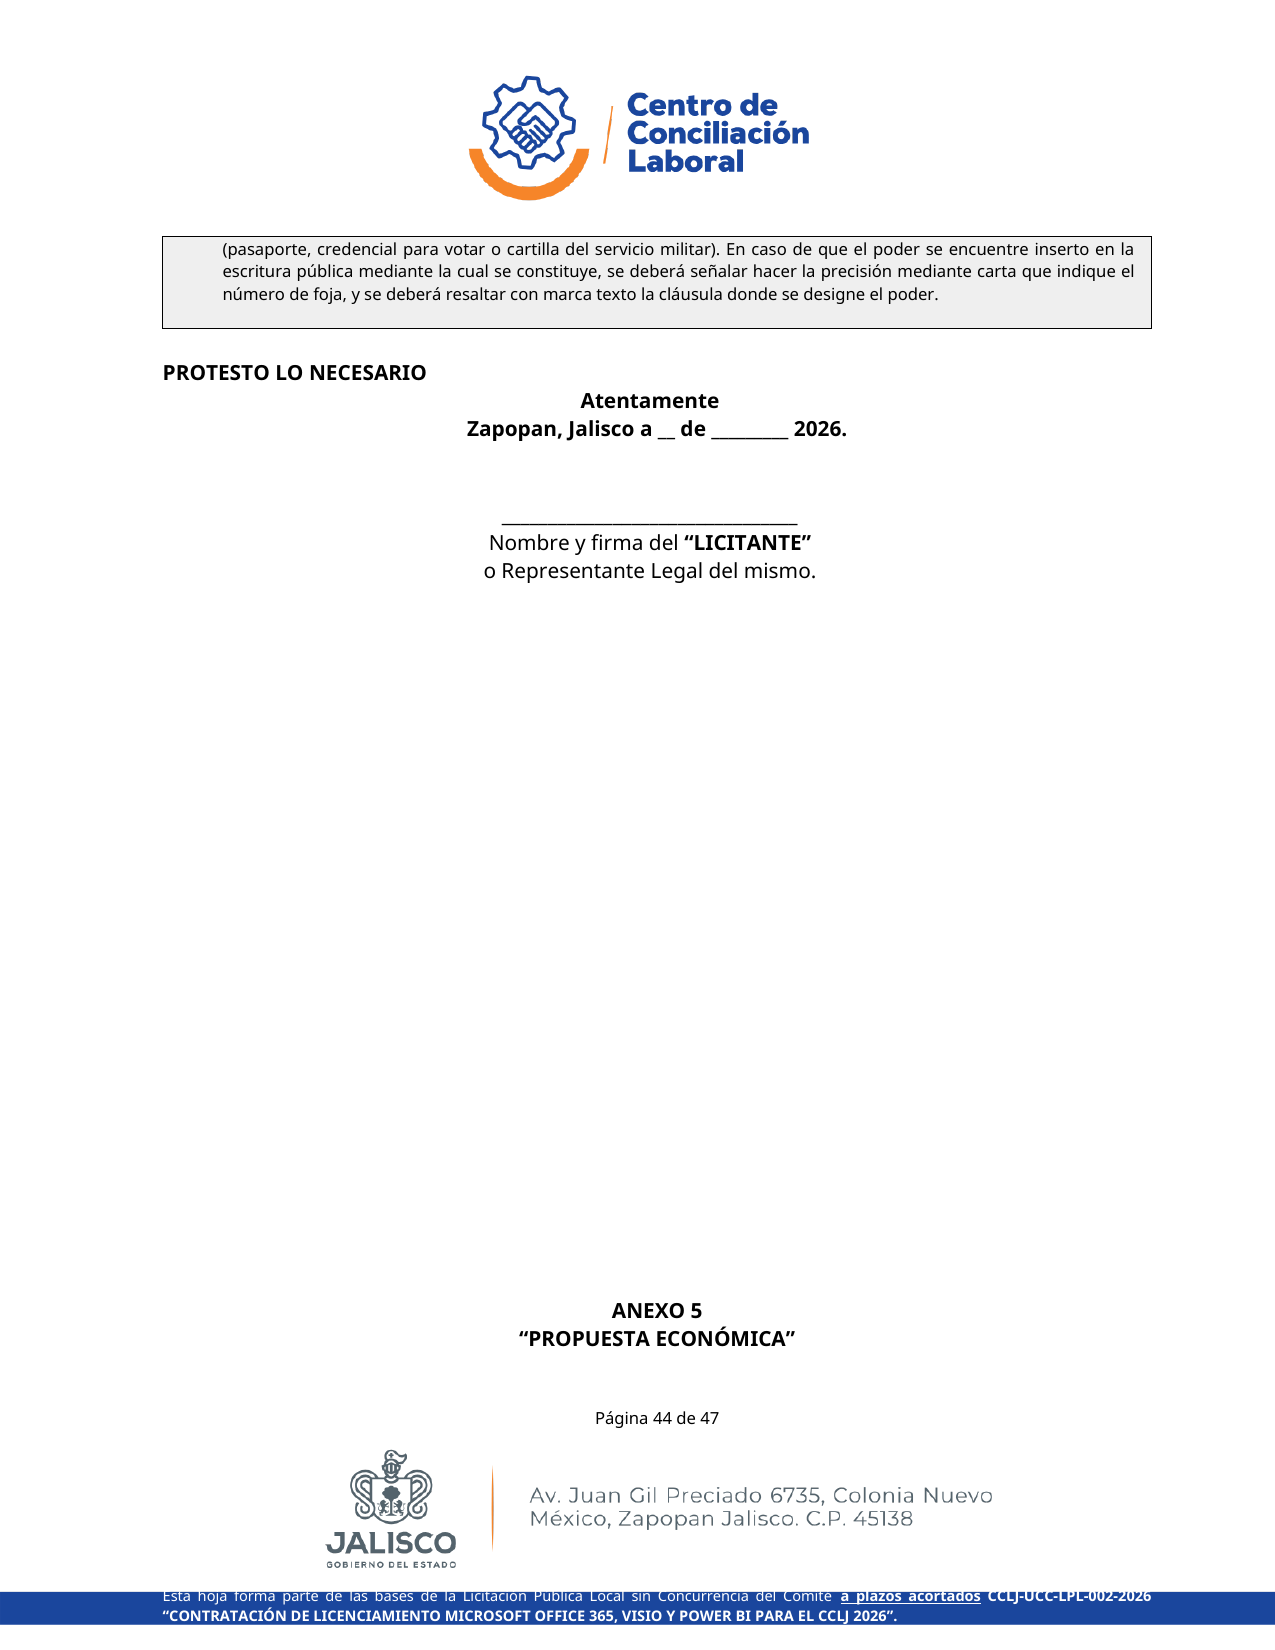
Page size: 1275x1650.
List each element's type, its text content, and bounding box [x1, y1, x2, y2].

text o Representante Legal del mismo. [162, 557, 1137, 585]
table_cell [163, 237, 1151, 328]
picture [0, 3, 1275, 1650]
text ANEXO 5 [162, 1296, 1152, 1324]
text “PROPUESTA ECONÓMICA” [162, 1324, 1152, 1353]
text Atentamente [162, 386, 1137, 414]
text PROTESTO LO NECESARIO [162, 358, 1152, 386]
text ________________________________ [162, 500, 1137, 528]
text Zapopan, Jalisco a __ de _________ 2026. [162, 414, 1152, 443]
text Nombre y firma del “LICITANTE” [162, 528, 1137, 557]
